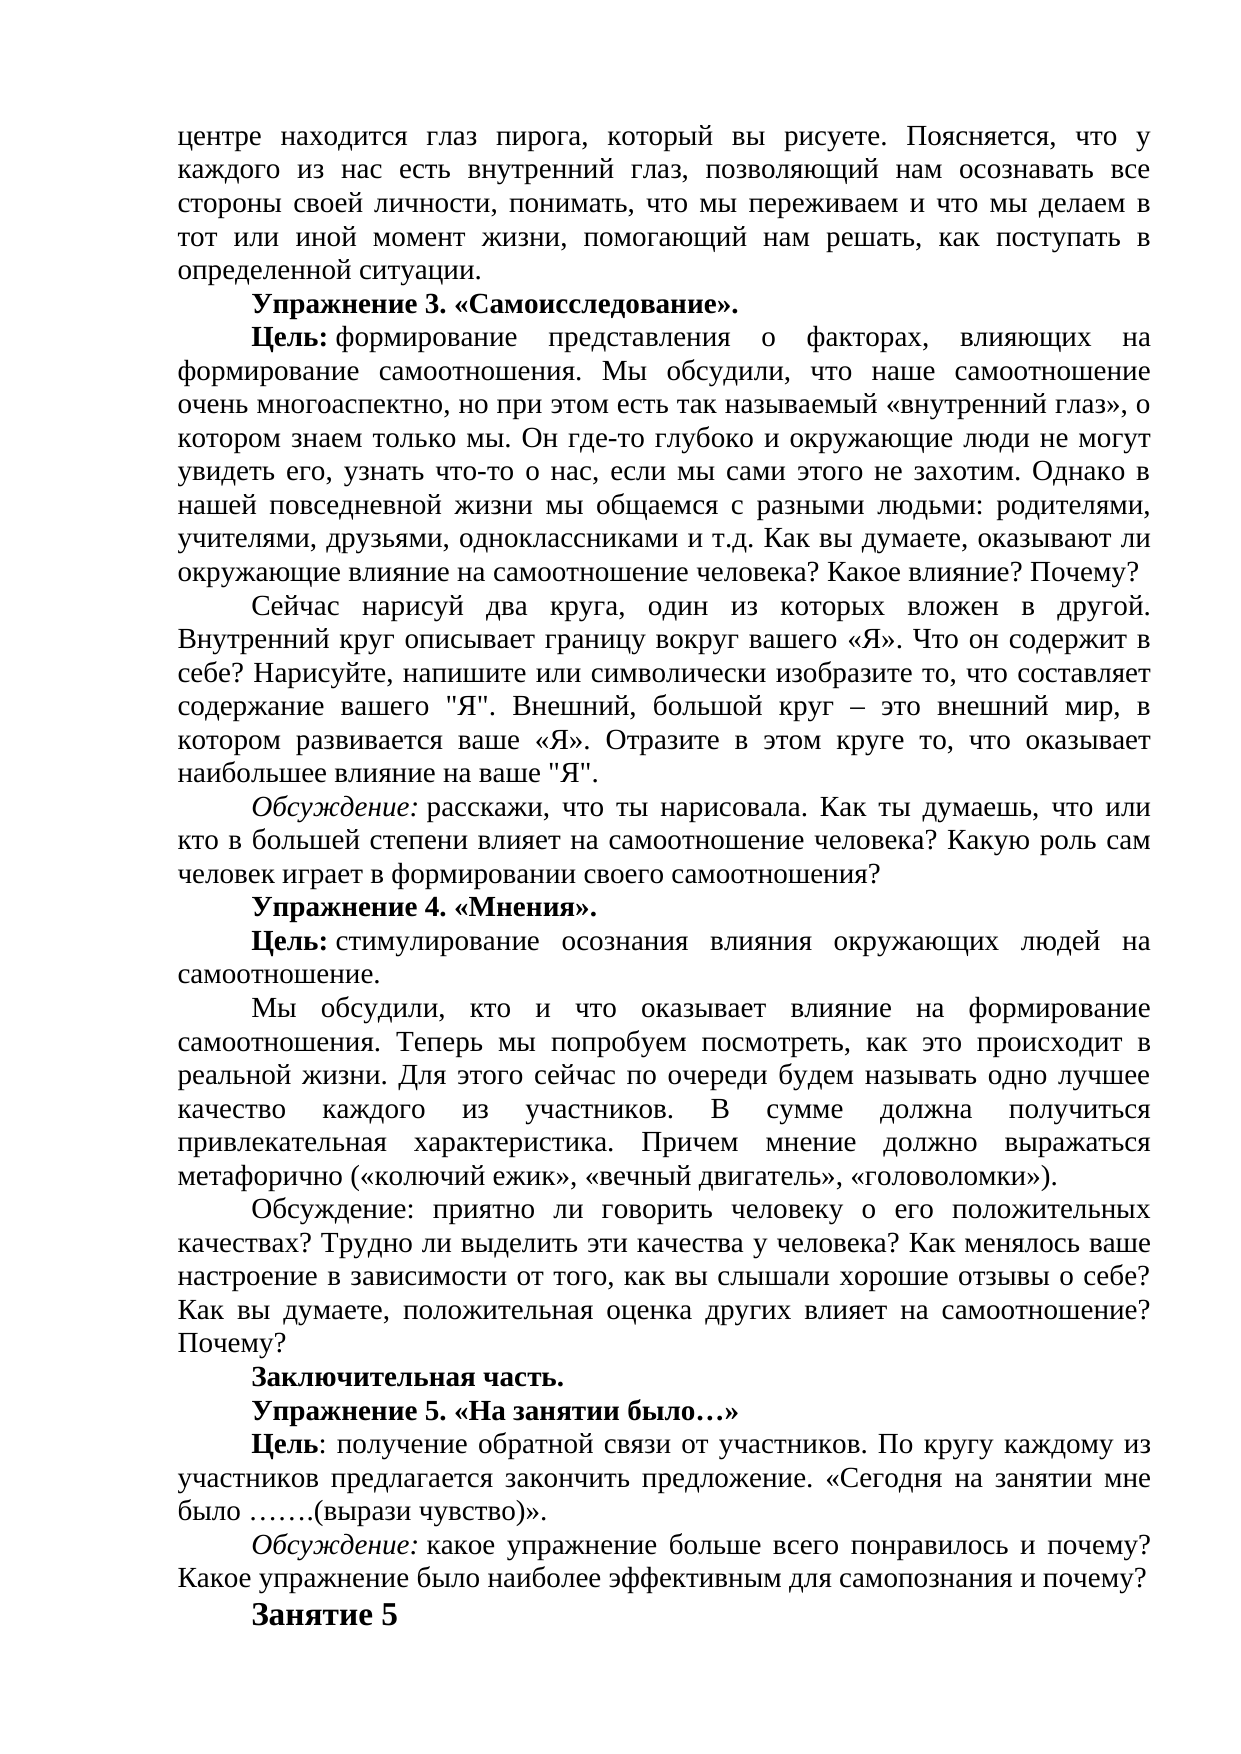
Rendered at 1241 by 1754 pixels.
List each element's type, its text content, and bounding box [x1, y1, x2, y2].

text Обсуждение: приятно ли говорить человеку о его положительных качествах? Трудно ли выделить эти качества у человека? Как менялось ваше настроение в зависимости от того, как вы слышали хорошие отзывы о себе? Как вы думаете, положительная оценка других влияет на самоотношение? Почему? [177, 1191, 1152, 1359]
text Цель: формирование представления о факторах, влияющих на формирование самоотношения. Мы обсудили, что наше самоотношение очень многоаспектно, но при этом есть так называемый «внутренний глаз», о котором знаем только мы. Он где-то глубоко и окружающие люди не могут увидеть его, узнать что-то о нас, если мы сами этого не захотим. Однако в нашей повседневной жизни мы общаемся с разными людьми: родителями, учителями, друзьями, одноклассниками и т.д. Как вы думаете, оказывают ли окружающие влияние на самоотношение человека? Какое влияние? Почему? [177, 319, 1152, 588]
text Мы обсудили, кто и что оказывает влияние на формирование самоотношения. Теперь мы попробуем посмотреть, как это происходит в реальной жизни. Для этого сейчас по очереди будем называть одно лучшее качество каждого из участников. В сумме должна получиться привлекательная характеристика. Причем мнение должно выражаться метафорично («колючий ежик», «вечный двигатель», «головоломки»). [177, 990, 1152, 1191]
text Цель: стимулирование осознания влияния окружающих людей на самоотношение. [177, 923, 1152, 990]
text Упражнение 3. «Самоисследование». [177, 286, 1152, 319]
text Обсуждение: какое упражнение больше всего понравилось и почему? Какое упражнение было наиболее эффективным для самопознания и почему? [177, 1527, 1152, 1594]
text Сейчас нарисуй два круга, один из которых вложен в другой. Внутренний круг описывает границу вокруг вашего «Я». Что он содержит в себе? Нарисуйте, напишите или символически изобразите то, что составляет содержание вашего "Я". Внешний, большой круг – это внешний мир, в котором развивается ваше «Я». Отразите в этом круге то, что оказывает наибольшее влияние на ваше "Я". [177, 588, 1152, 789]
text Упражнение 5. «На занятии было…» [177, 1393, 1152, 1426]
text Упражнение 4. «Мнения». [177, 889, 1152, 923]
text Занятие 5 [177, 1594, 1152, 1632]
text Обсуждение: расскажи, что ты нарисовала. Как ты думаешь, что или кто в большей степени влияет на самоотношение человека? Какую роль сам человек играет в формировании своего самоотношения? [177, 789, 1152, 889]
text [177, 118, 1152, 286]
text Заключительная часть. [177, 1359, 1152, 1393]
text Цель: получение обратной связи от участников. По кругу каждому из участников предлагается закончить предложение. «Сегодня на занятии мне было …….(вырази чувство)». [177, 1426, 1152, 1527]
